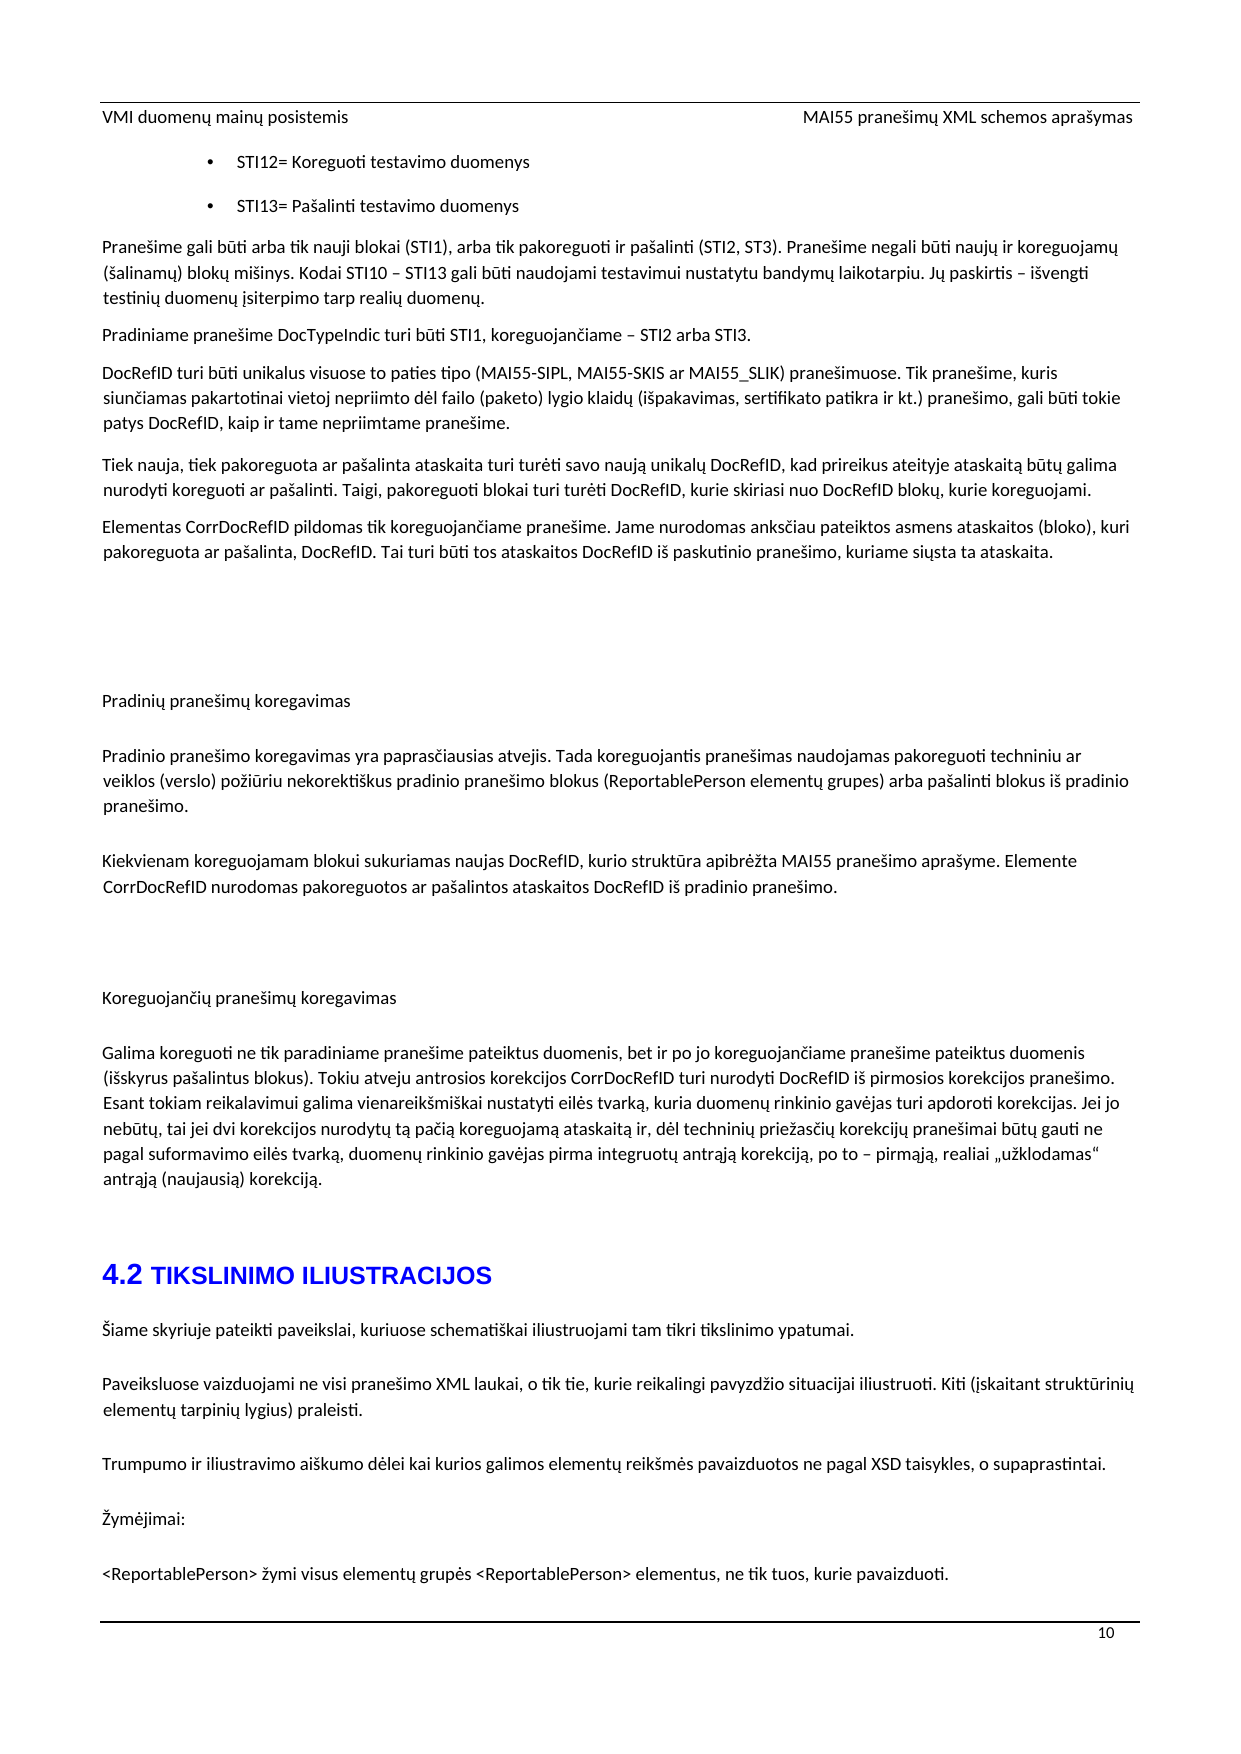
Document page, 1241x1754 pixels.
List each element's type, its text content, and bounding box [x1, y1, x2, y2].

text Pradinio pranešimo koregavimas yra paprasčiausias atvejis. Tada koreguojantis pranešimas naudojamas pakoreguoti techniniu ar veiklos (verslo) požiūriu nekorektiškus pradinio pranešimo blokus (ReportablePerson elementų grupes) arba pašalinti blokus iš pradinio pranešimo. [102, 744, 1138, 817]
text Galima koreguoti ne tik paradiniame pranešime pateiktus duomenis, bet ir po jo koreguojančiame pranešime pateiktus duomenis (išskyrus pašalintus blokus). Tokiu atveju antrosios korekcijos CorrDocRefID turi nurodyti DocRefID iš pirmosios korekcijos pranešimo. Esant tokiam reikalavimui galima vienareikšmiškai nustatyti eilės tvarką, kuria duomenų rinkinio gavėjas turi apdoroti korekcijas. Jei jo nebūtų, tai jei dvi korekcijos nurodytų tą pačią koreguojamą ataskaitą ir, dėl techninių priežasčių korekcijų pranešimai būtų gauti ne pagal suformavimo eilės tvarką, duomenų rinkinio gavėjas pirma integruotų antrąją korekciją, po to – pirmąją, realiai „užklodamas“ antrąją (naujausią) korekciją. [102, 1041, 1138, 1190]
text Elementas CorrDocRefID pildomas tik koreguojančiame pranešime. Jame nurodomas anksčiau pateiktos asmens ataskaitos (bloko), kuri pakoreguota ar pašalinta, DocRefID. Tai turi būti tos ataskaitos DocRefID iš paskutinio pranešimo, kuriame siųsta ta ataskaita. [102, 516, 1138, 564]
text Kiekvienam koreguojamam blokui sukuriamas naujas DocRefID, kurio struktūra apibrėžta MAI55 pranešimo aprašyme. Elemente CorrDocRefID nurodomas pakoreguotos ar pašalintos ataskaitos DocRefID iš pradinio pranešimo. [102, 849, 1138, 898]
text Šiame skyriuje pateikti paveikslai, kuriuose schematiškai iliustruojami tam tikri tikslinimo ypatumai. [102, 1318, 1138, 1341]
text Tiek nauja, tiek pakoreguota ar pašalinta ataskaita turi turėti savo naują unikalų DocRefID, kad prireikus ateityje ataskaitą būtų galima nurodyti koreguoti ar pašalinti. Taigi, pakoreguoti blokai turi turėti DocRefID, kurie skiriasi nuo DocRefID blokų, kurie koreguojami. [102, 453, 1138, 501]
list STI12= Koreguoti testavimo duomenys [207, 150, 1138, 173]
text Pradiniame pranešime DocTypeIndic turi būti STI1, koreguojančiame – STI2 arba STI3. [102, 323, 1138, 346]
text DocRefID turi būti unikalus visuose to paties tipo (MAI55-SIPL, MAI55-SKIS ar MAI55_SLIK) pranešimuose. Tik pranešime, kuris siunčiamas pakartotinai vietoj nepriimto dėl failo (paketo) lygio klaidų (išpakavimas, sertifikato patikra ir kt.) pranešimo, gali būti tokie patys DocRefID, kaip ir tame nepriimtame pranešime. [102, 361, 1138, 434]
text Paveiksluose vaizduojami ne visi pranešimo XML laukai, o tik tie, kurie reikalingi pavyzdžio situacijai iliustruoti. Kiti (įskaitant struktūrinių elementų tarpinių lygius) praleisti. [102, 1373, 1138, 1421]
text <ReportablePerson> žymi visus elementų grupės <ReportablePerson> elementus, ne tik tuos, kurie pavaizduoti. [102, 1562, 1138, 1585]
list STI13= Pašalinti testavimo duomenys [207, 194, 1138, 217]
text Trumpumo ir iliustravimo aiškumo dėlei kai kurios galimos elementų reikšmės pavaizduotos ne pagal XSD taisykles, o supaprastintai. [102, 1452, 1138, 1475]
text Koreguojančių pranešimų koregavimas [102, 986, 1138, 1009]
subtitle 4.2 TIKSLINIMO ILIUSTRACIJOS [102, 1257, 1198, 1290]
text Pranešime gali būti arba tik nauji blokai (STI1), arba tik pakoreguoti ir pašalinti (STI2, ST3). Pranešime negali būti naujų ir koreguojamų (šalinamų) blokų mišinys. Kodai STI10 – STI13 gali būti naudojami testavimui nustatytu bandymų laikotarpiu. Jų paskirtis – išvengti testinių duomenų įsiterpimo tarp realių duomenų. [102, 236, 1138, 309]
text Pradinių pranešimų koregavimas [102, 689, 1138, 712]
text Žymėjimai: [102, 1507, 1138, 1530]
